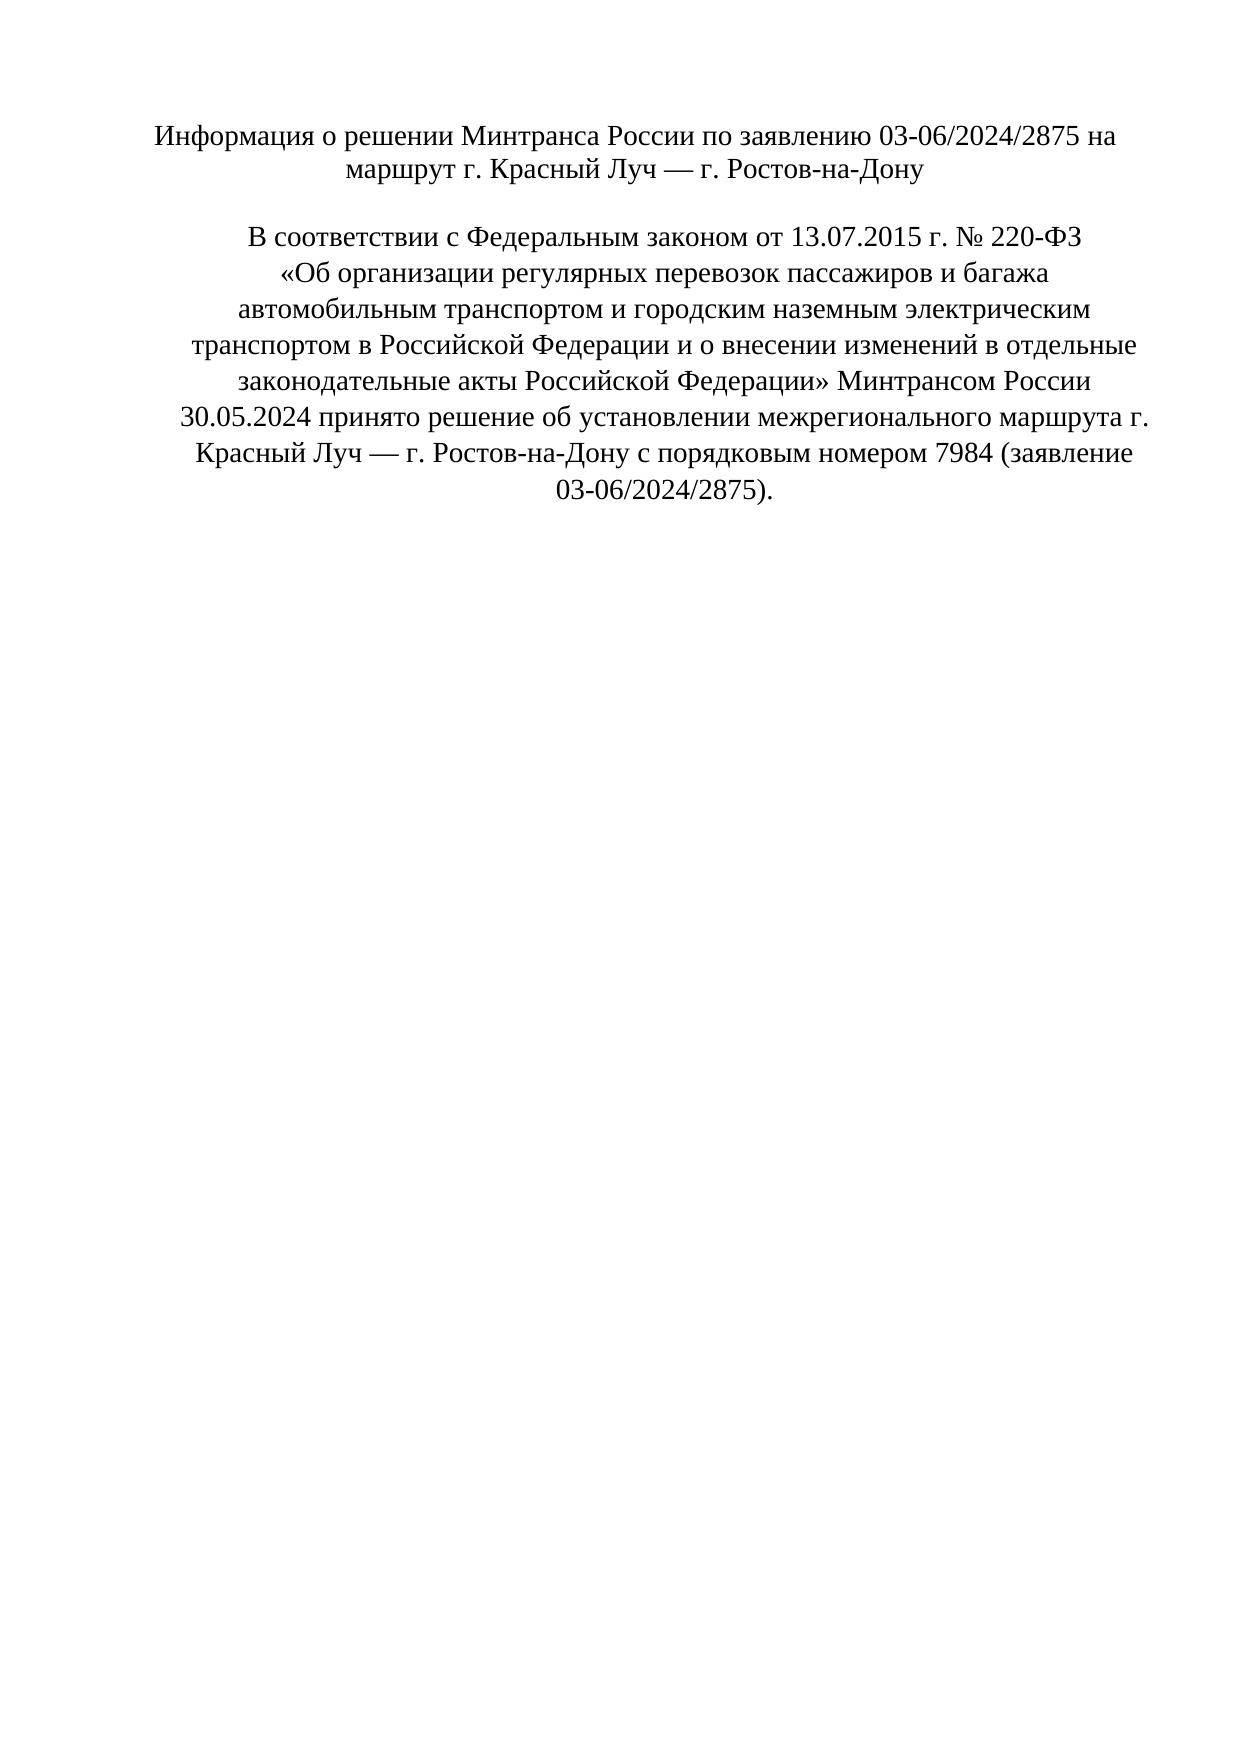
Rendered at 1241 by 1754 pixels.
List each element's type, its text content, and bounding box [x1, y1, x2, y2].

text Информация о решении Минтранса России по заявлению 03-06/2024/2875 на маршрут г. Красный Луч — г. Ростов-на-Дону [118, 118, 1152, 185]
text В соответствии с Федеральным законом от 13.07.2015 г. № 220-ФЗ «Об организации регулярных перевозок пассажиров и багажа автомобильным транспортом и городским наземным электрическим транспортом в Российской Федерации и о внесении изменений в отдельные законодательные акты Российской Федерации» Минтрансом России 30.05.2024 принято решение об установлении межрегионального маршрута г. Красный Луч — г. Ростов-на-Дону с порядковым номером 7984 (заявление 03-06/2024/2875). [177, 219, 1152, 505]
